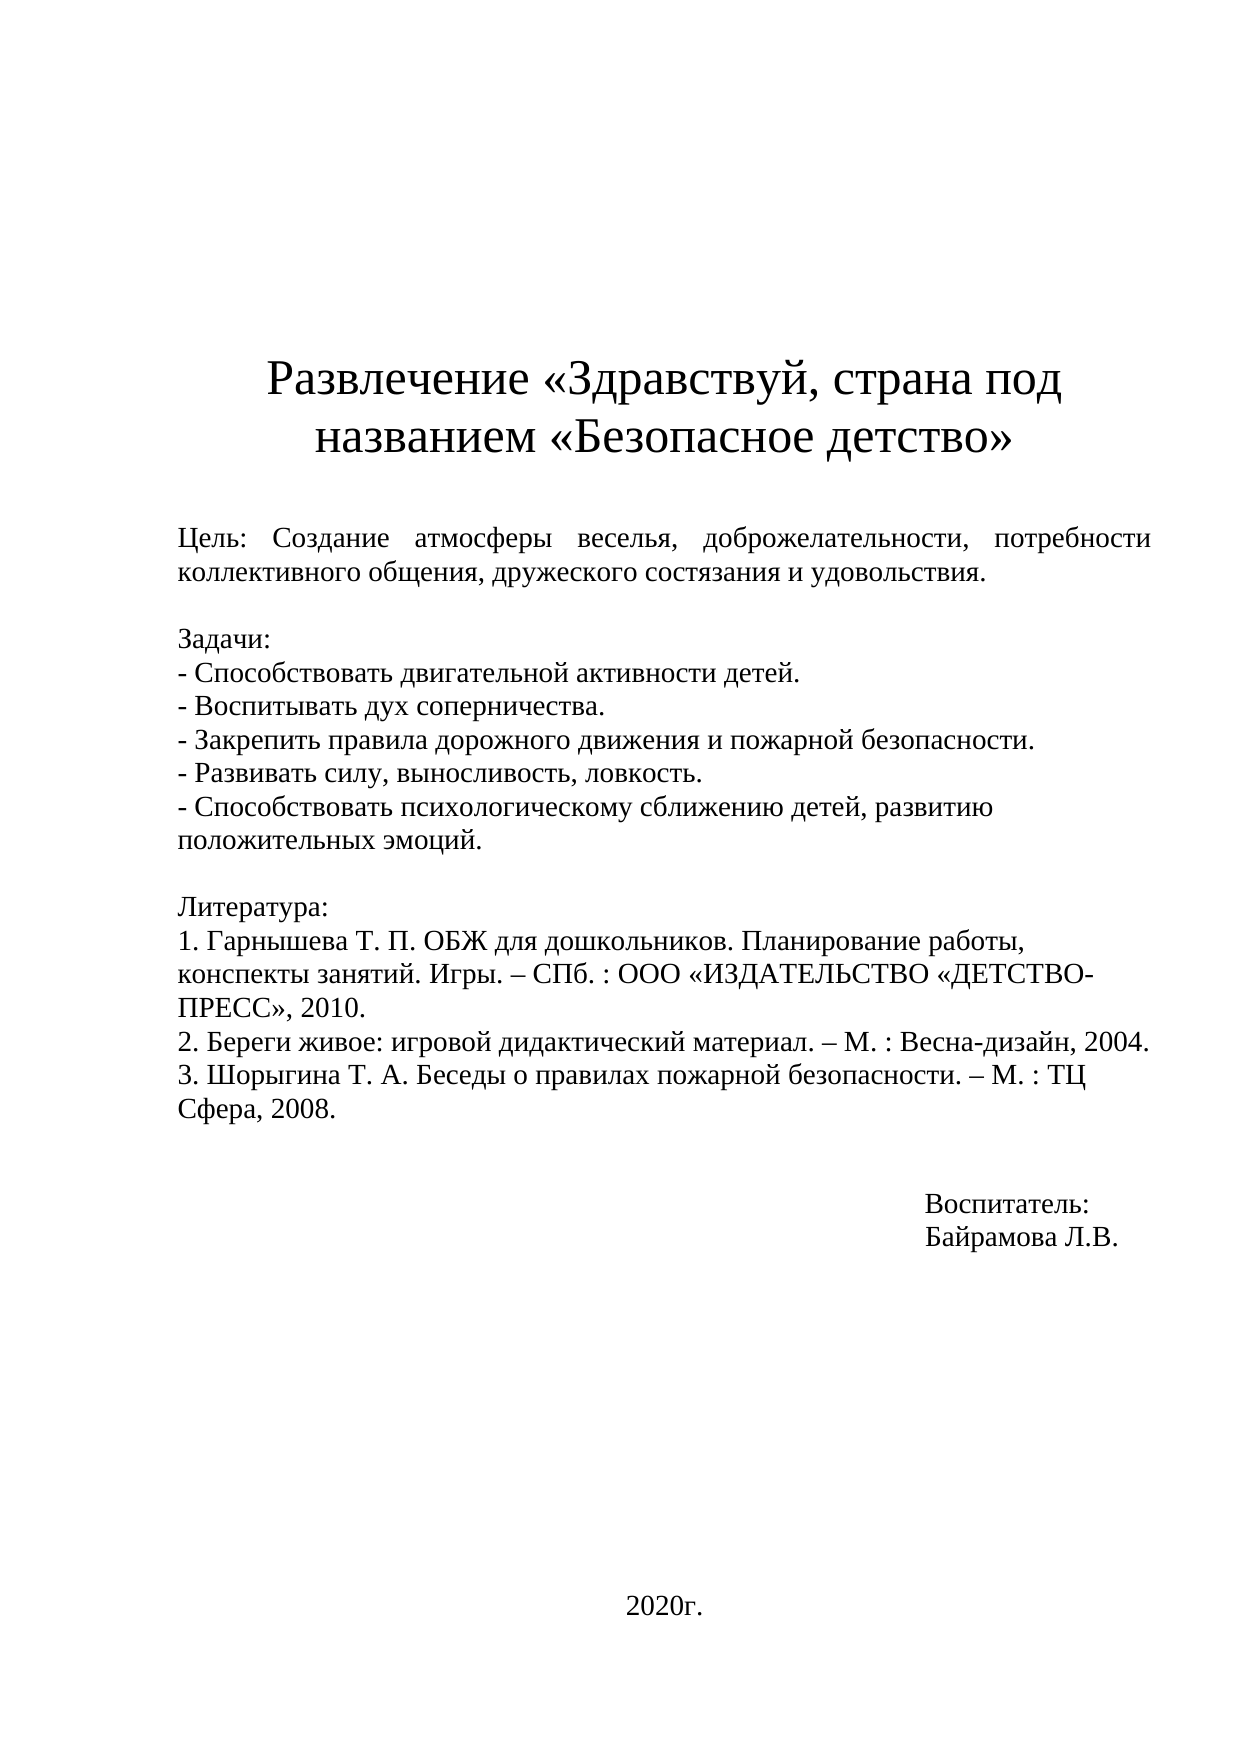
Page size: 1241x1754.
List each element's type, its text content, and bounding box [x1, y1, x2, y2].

text 2. Береги живое: игровой дидактический материал. – М. : Весна-дизайн, 2004. [177, 1024, 1152, 1057]
text - Воспитывать дух соперничества. [177, 688, 1152, 722]
text - Закрепить правила дорожного движения и пожарной безопасности. [177, 722, 1152, 755]
text - Способствовать двигательной активности детей. [177, 655, 1152, 688]
text Воспитатель: [177, 1186, 1152, 1219]
text - Способствовать психологическому сближению детей, развитию положительных эмоций. [177, 789, 1152, 856]
text Задачи: [177, 621, 1152, 655]
text Цель: Создание атмосферы веселья, доброжелательности, потребности коллективного общения, дружеского состязания и удовольствия. [177, 521, 1152, 588]
text - Развивать силу, выносливость, ловкость. [177, 755, 1152, 789]
text Литература: [177, 889, 1152, 923]
text 3. Шорыгина Т. А. Беседы о правилах пожарной безопасности. – М. : ТЦ Сфера, 2008. [177, 1057, 1152, 1124]
text Байрамова Л.В. [177, 1219, 1152, 1253]
text 1. Гарнышева Т. П. ОБЖ для дошкольников. Планирование работы, конспекты занятий. Игры. – СПб. : ООО «ИЗДАТЕЛЬСТВО «ДЕТСТВО-ПРЕСС», 2010. [177, 923, 1152, 1024]
text 2020г. [177, 1588, 1152, 1622]
text Развлечение «Здравствуй, страна под названием «Безопасное детство» [177, 348, 1152, 463]
